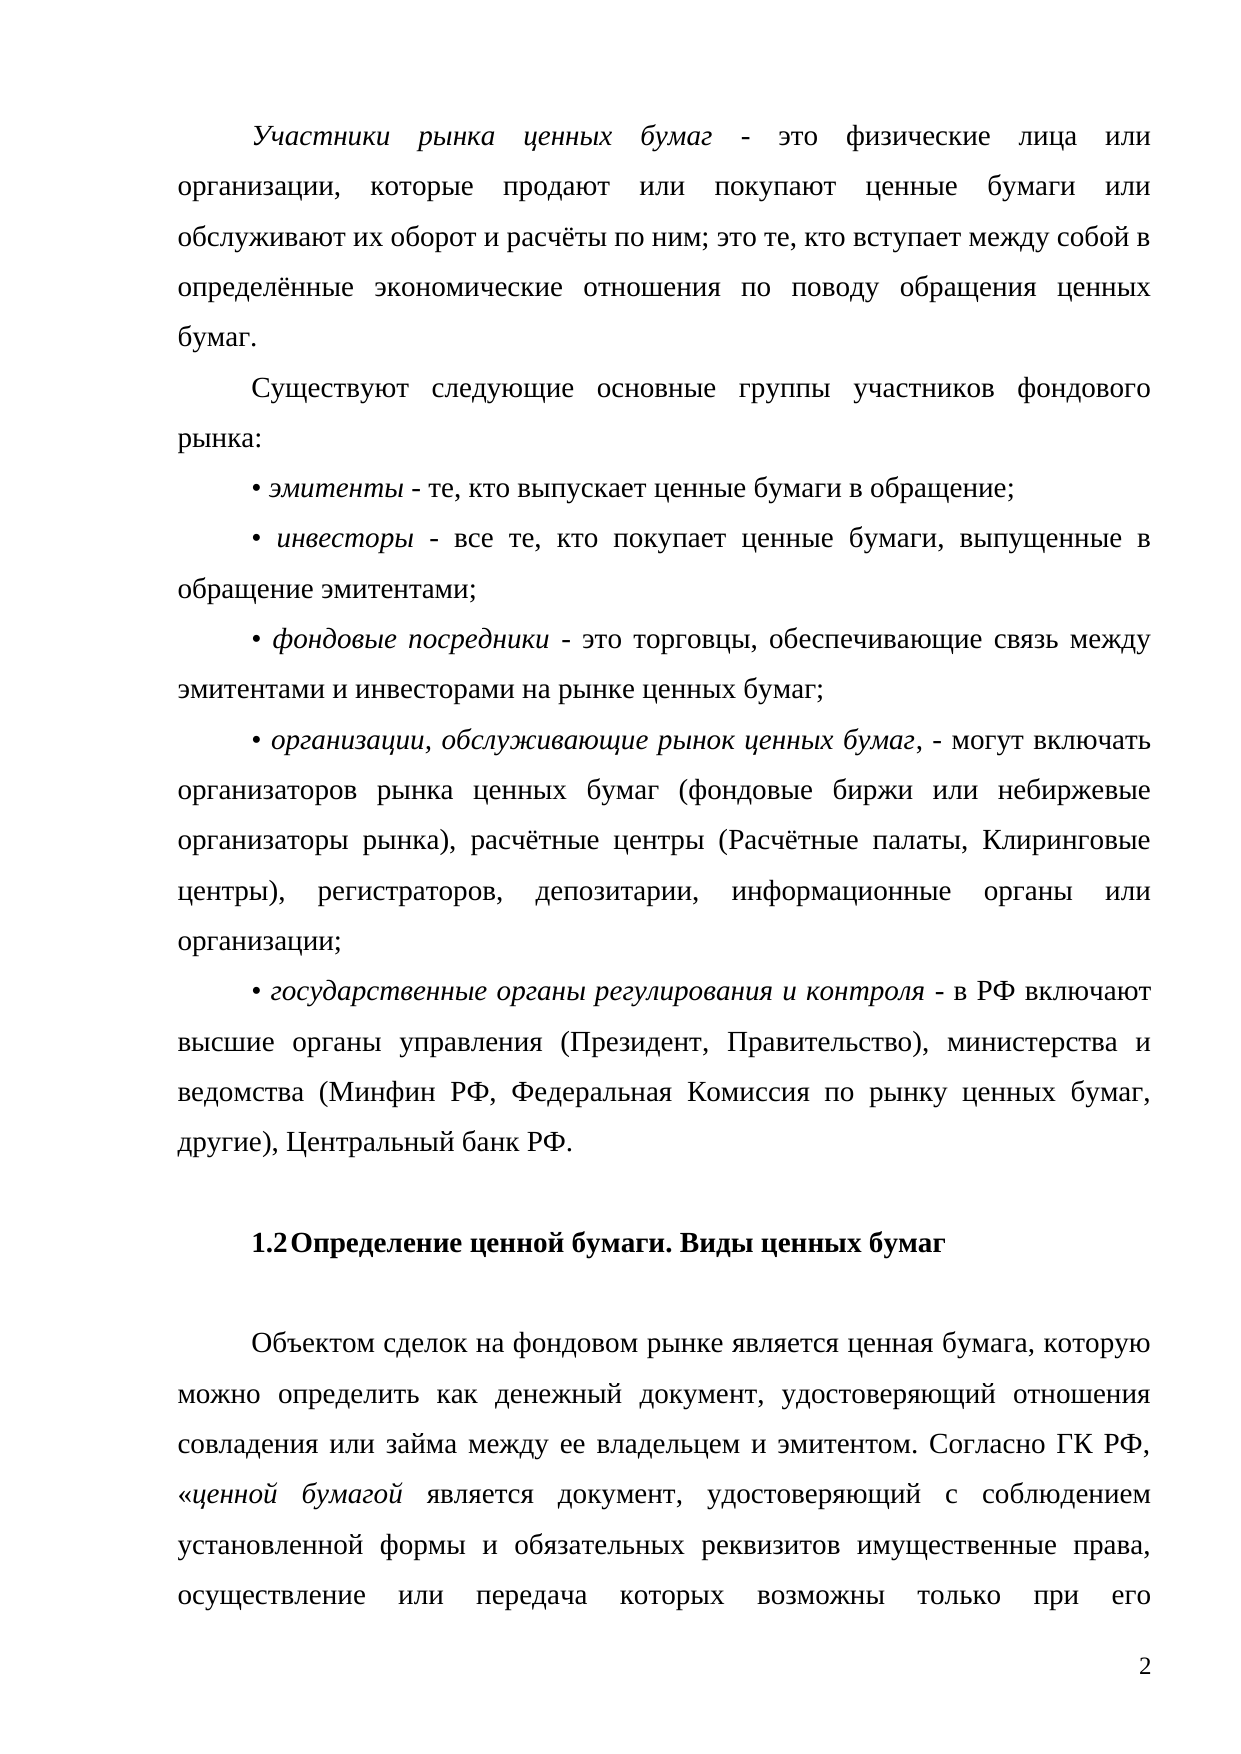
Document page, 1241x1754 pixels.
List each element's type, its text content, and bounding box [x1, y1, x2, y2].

text • государственные органы регулирования и контроля - в РФ включают высшие органы управления (Президент, Правительство), министерства и ведомства (Минфин РФ, Федеральная Комиссия по рынку ценных бумаг, другие), Центральный банк РФ. [177, 973, 1152, 1158]
text Существуют следующие основные группы участников фондового рынка: [177, 370, 1152, 453]
text • организации, обслуживающие рынок ценных бумаг, - могут включать организаторов рынка ценных бумаг (фондовые биржи или небиржевые организаторы рынка), расчётные центры (Расчётные палаты, Клиринговые центры), регистраторов, депозитарии, информационные органы или организации; [177, 722, 1152, 957]
text • фондовые посредники - это торговцы, обеспечивающие связь между эмитентами и инвесторами на рынке ценных бумаг; [177, 621, 1152, 705]
text Участники рынка ценных бумаг - это физические лица или организации, которые продают или покупают ценные бумаги или обслуживают их оборот и расчёты по ним; это те, кто вступает между собой в определённые экономические отношения по поводу обращения ценных бумаг. [177, 118, 1152, 353]
text • эмитенты - те, кто выпускает ценные бумаги в обращение; [177, 470, 1152, 504]
text • инвесторы - все те, кто покупает ценные бумаги, выпущенные в обращение эмитентами; [177, 521, 1152, 604]
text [177, 1326, 1152, 1611]
list Определение ценной бумаги. Виды ценных бумаг [251, 1225, 1152, 1258]
